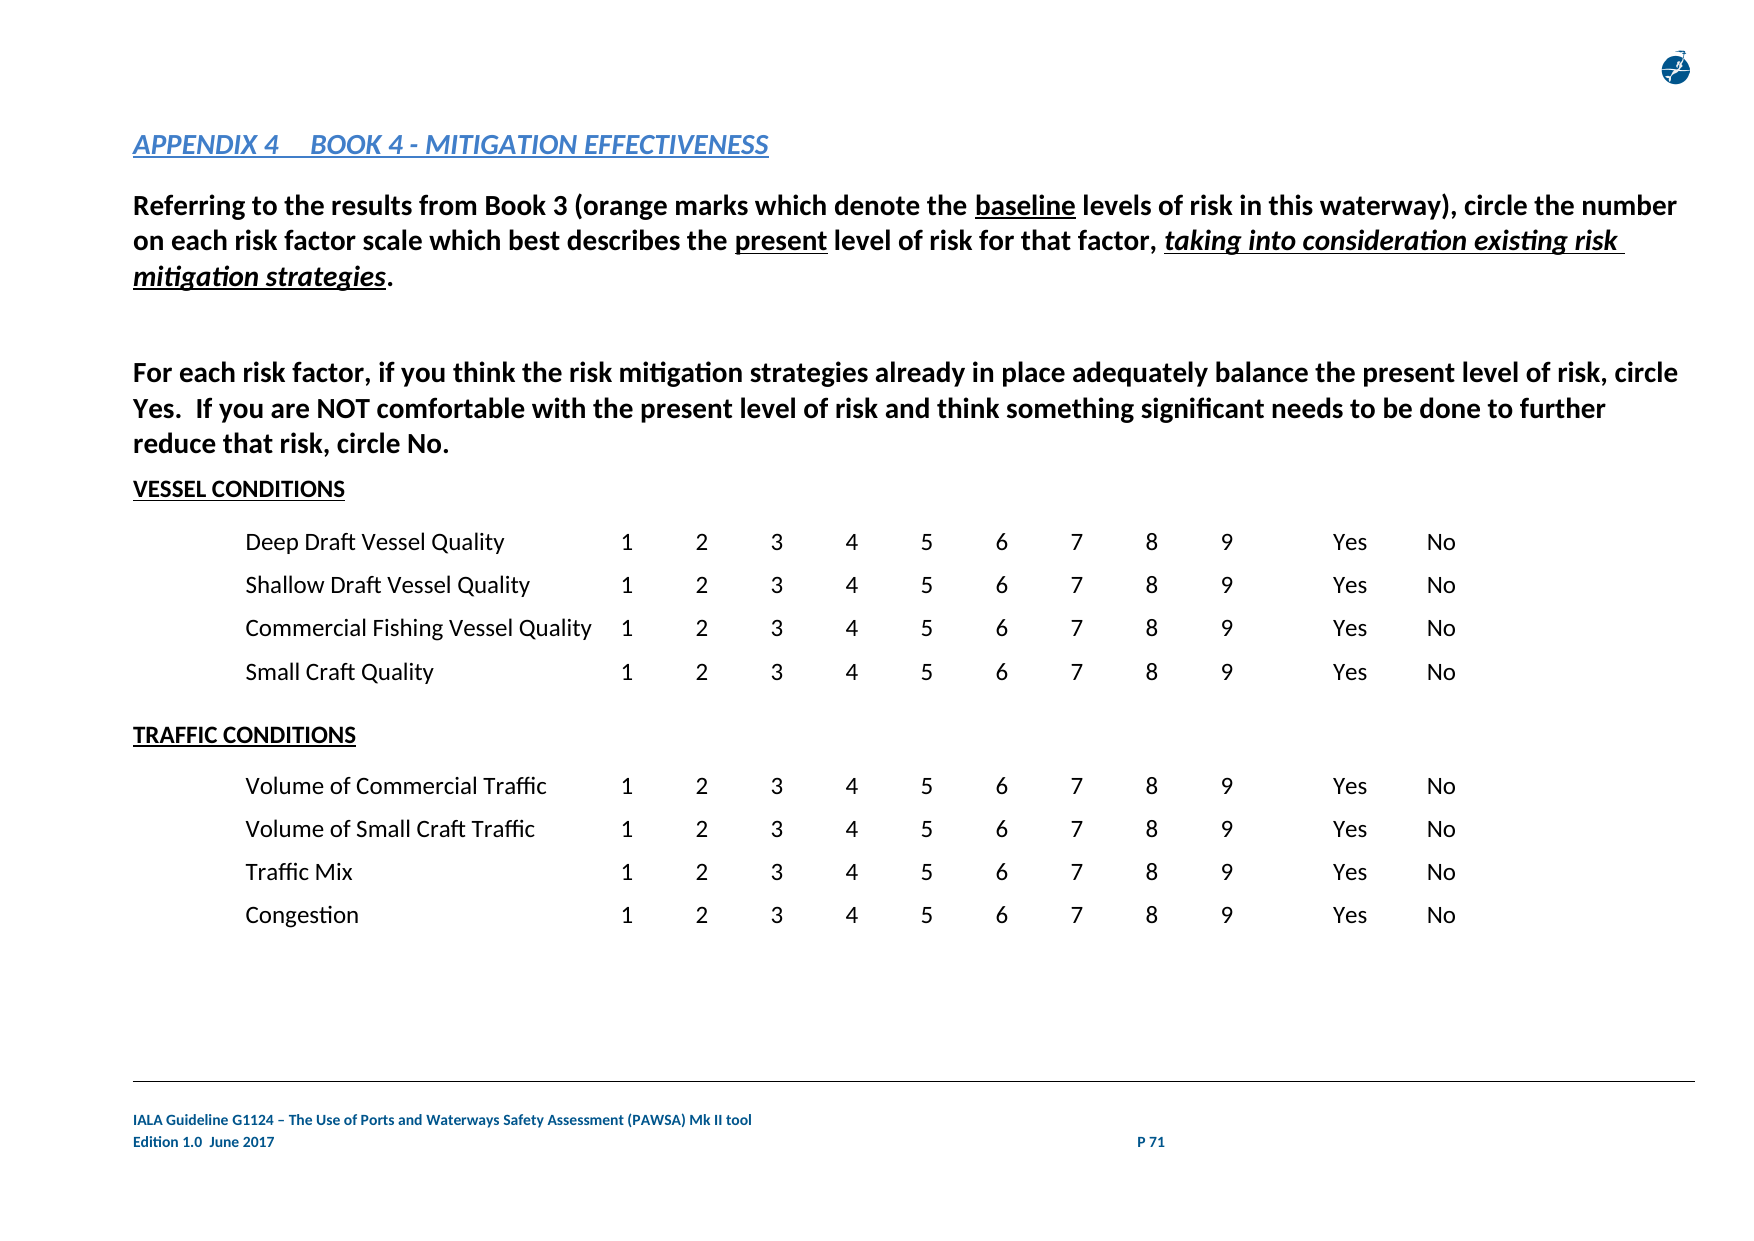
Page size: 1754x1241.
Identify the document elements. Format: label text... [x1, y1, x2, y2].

text Volume of Small Craft Traffic 1 2 3 4 5 6 7 8 9 Yes No [133, 813, 1695, 843]
text Traffic Mix 1 2 3 4 5 6 7 8 9 Yes No [133, 856, 1695, 886]
text Deep Draft Vessel Quality 1 2 3 4 5 6 7 8 9 Yes No [133, 527, 1695, 557]
text For each risk factor, if you think the risk mitigation strategies already in place adequately balance the present level of risk, circle Yes. If you are NOT comfortable with the present level of risk and think something significant needs to be done to further reduce that risk, circle No. [133, 354, 1695, 461]
text Small Craft Quality 1 2 3 4 5 6 7 8 9 Yes No [133, 656, 1695, 686]
picture [1630, 0, 1749, 119]
text Commercial Fishing Vessel Quality 1 2 3 4 5 6 7 8 9 Yes No [133, 613, 1695, 643]
text Congestion 1 2 3 4 5 6 7 8 9 Yes No [133, 899, 1695, 929]
text BOOK 4 - MITIGATION EFFECTIVENESS [133, 126, 1695, 162]
text VESSEL CONDITIONS [133, 473, 1695, 504]
text Shallow Draft Vessel Quality 1 2 3 4 5 6 7 8 9 Yes No [133, 569, 1695, 600]
text TRAFFIC CONDITIONS [133, 719, 1695, 749]
text Referring to the results from Book 3 (orange marks which denote the baseline levels of risk in this waterway), circle the number on each risk factor scale which best describes the present level of risk for that factor, taking into consideration existing risk mitigation strategies. [133, 187, 1695, 293]
text Volume of Commercial Traffic 1 2 3 4 5 6 7 8 9 Yes No [133, 770, 1695, 800]
